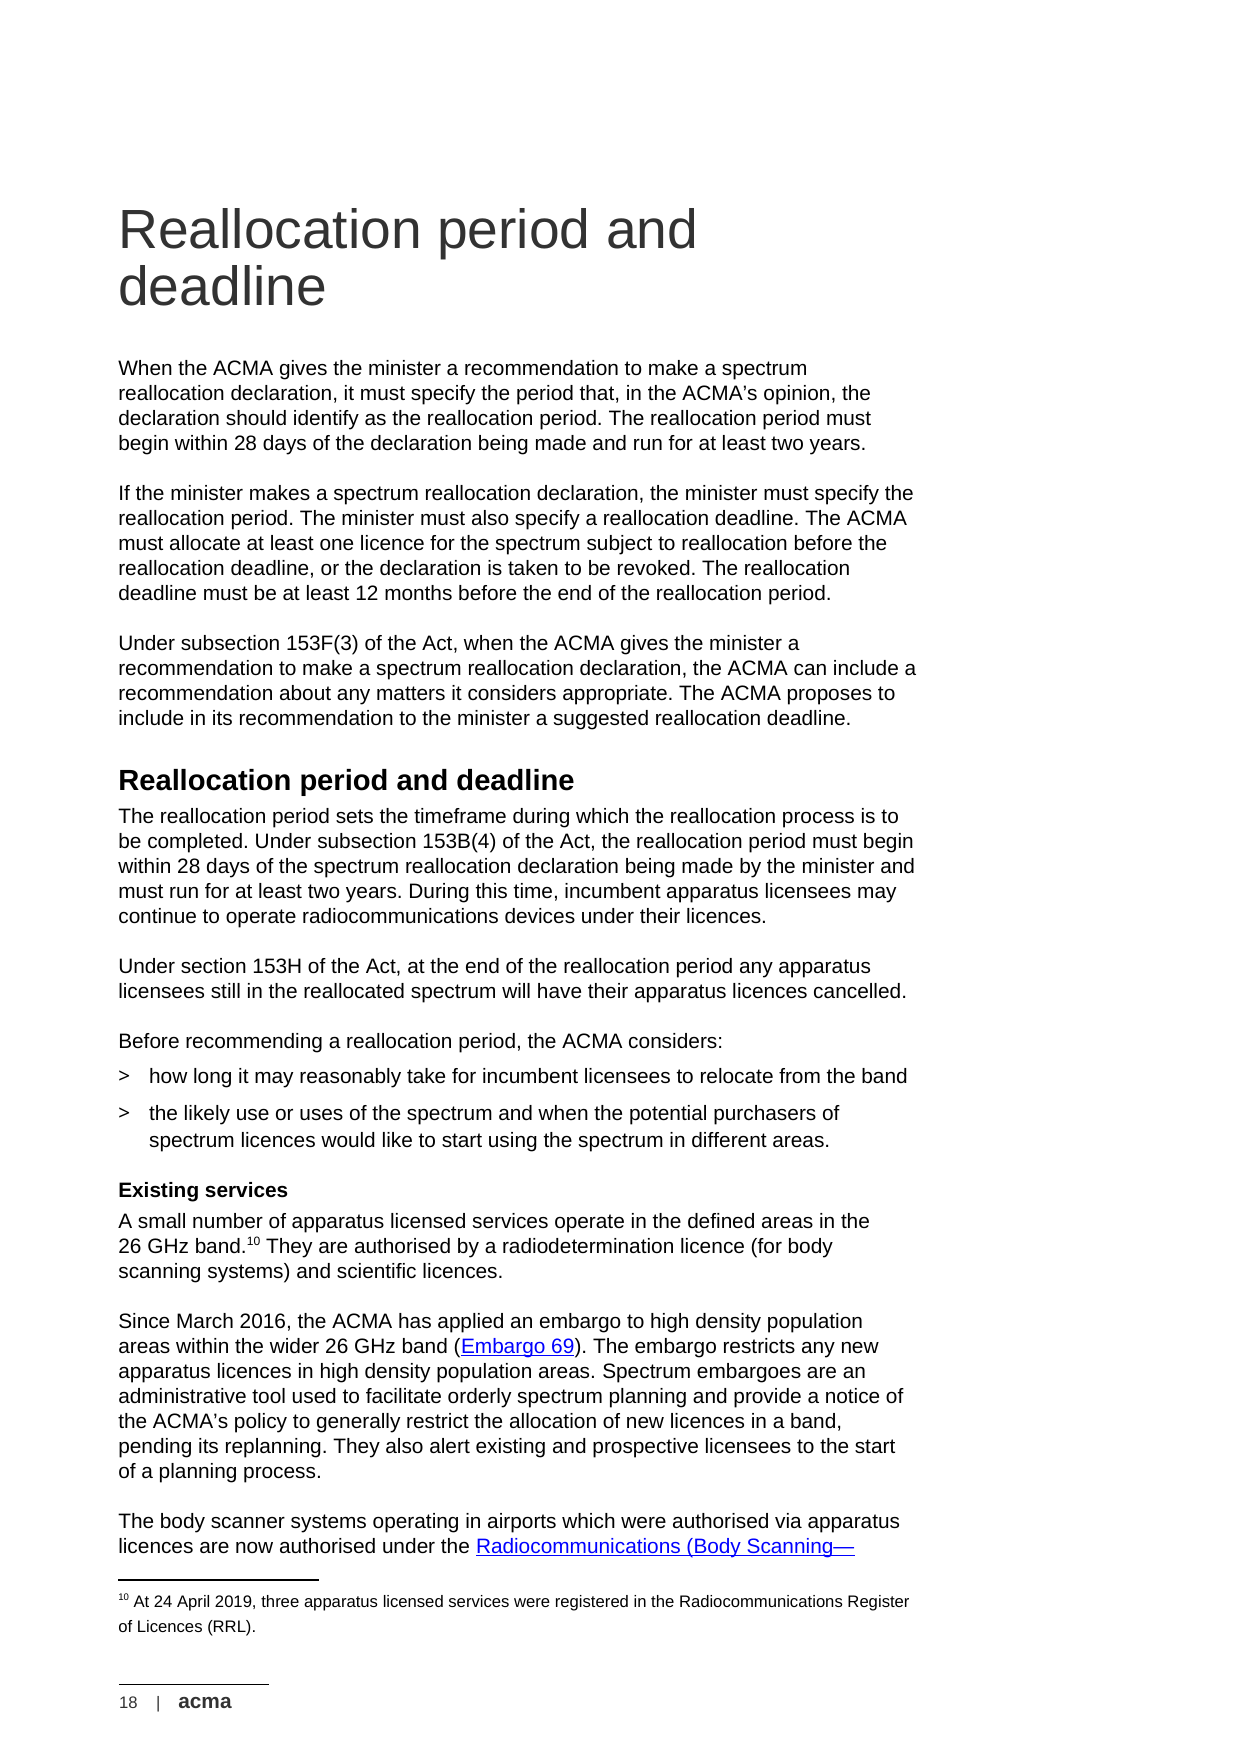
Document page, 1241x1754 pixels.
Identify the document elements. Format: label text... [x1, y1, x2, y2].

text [118, 1508, 917, 1558]
text Before recommending a reallocation period, the ACMA considers: [118, 1028, 917, 1053]
text The reallocation period sets the timeframe during which the reallocation process is to be completed. Under subsection 153B(4) of the Act, the reallocation period must begin within 28 days of the spectrum reallocation declaration being made by the minister and must run for at least two years. During this time, incumbent apparatus licensees may continue to operate radiocommunications devices under their licences. [118, 803, 917, 928]
list the likely use or uses of the spectrum and when the potential purchasers of spectrum licences would like to start using the spectrum in different areas. [118, 1098, 917, 1151]
text Under subsection 153F(3) of the Act, when the ACMA gives the minister a recommendation to make a spectrum reallocation declaration, the ACMA can include a recommendation about any matters it considers appropriate. The ACMA proposes to include in its recommendation to the minister a suggested reallocation deadline. [118, 630, 917, 730]
text A small number of apparatus licensed services operate in the defined areas in the 26 GHz band. They are authorised by a radiodetermination licence (for body scanning systems) and scientific licences. [118, 1208, 917, 1283]
subtitle Reallocation period and deadline [118, 203, 917, 317]
text Under section 153H of the Act, at the end of the reallocation period any apparatus licensees still in the reallocated spectrum will have their apparatus licences cancelled. [118, 953, 917, 1003]
subtitle Existing services [118, 1176, 917, 1201]
text Since March 2016, the ACMA has applied an embargo to high density population areas within the wider 26 GHz band (Embargo 69). The embargo restricts any new apparatus licences in high density population areas. Spectrum embargoes are an administrative tool used to facilitate orderly spectrum planning and provide a notice of the ACMA’s policy to generally restrict the allocation of new licences in a band, pending its replanning. They also alert existing and prospective licensees to the start of a planning process. [118, 1308, 917, 1483]
text When the ACMA gives the minister a recommendation to make a spectrum reallocation declaration, it must specify the period that, in the ACMA’s opinion, the declaration should identify as the reallocation period. The reallocation period must begin within 28 days of the declaration being made and run for at least two years. [118, 355, 917, 455]
subtitle Reallocation period and deadline [118, 763, 917, 797]
text If the minister makes a spectrum reallocation declaration, the minister must specify the reallocation period. The minister must also specify a reallocation deadline. The ACMA must allocate at least one licence for the spectrum subject to reallocation before the reallocation deadline, or the declaration is taken to be revoked. The reallocation deadline must be at least 12 months before the end of the reallocation period. [118, 480, 917, 605]
list how long it may reasonably take for incumbent licensees to relocate from the band [118, 1061, 917, 1089]
